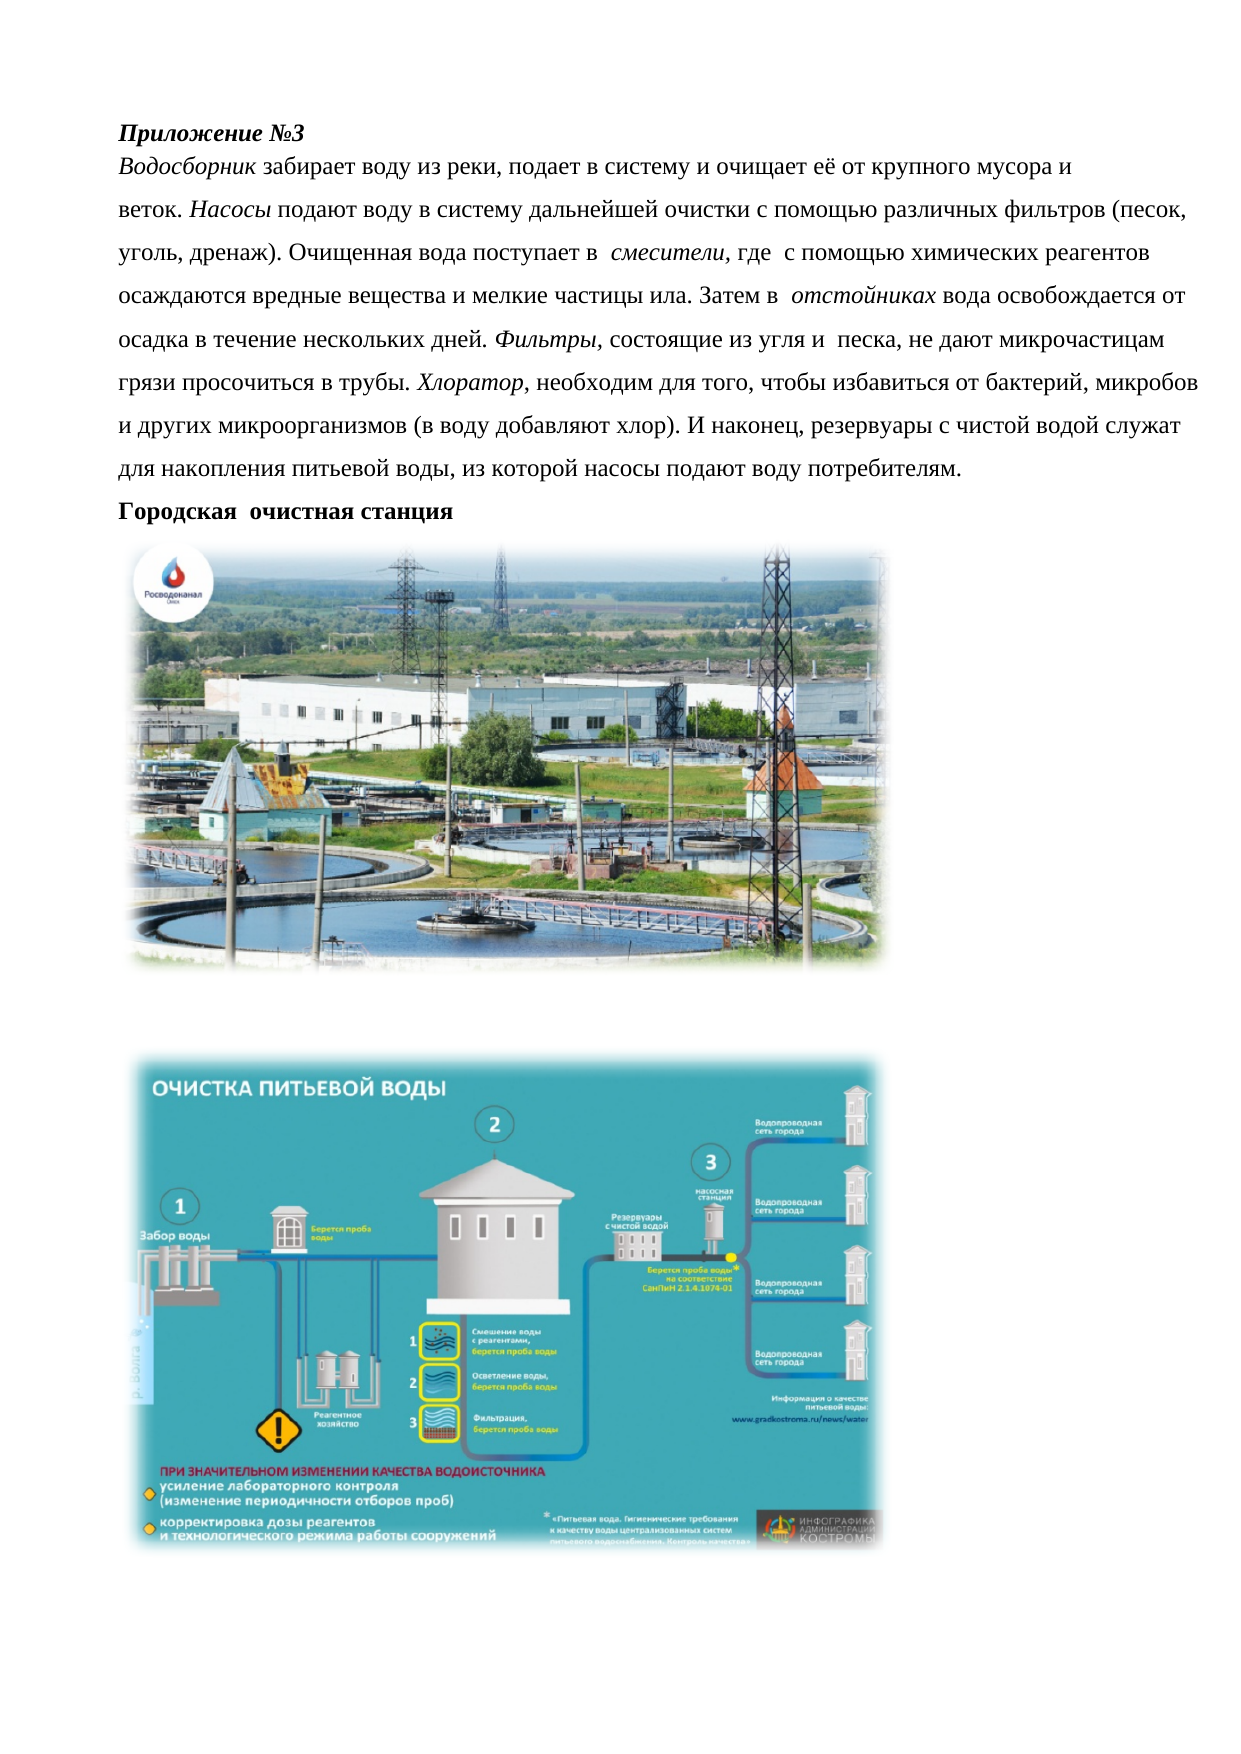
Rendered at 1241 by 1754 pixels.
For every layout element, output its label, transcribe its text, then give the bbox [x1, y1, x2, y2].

text Приложение №3 [118, 118, 1211, 147]
picture [150, 1074, 864, 1530]
text Городская очистная станция [118, 496, 1211, 525]
picture [151, 569, 865, 947]
text Водосборник забирает воду из реки, подает в систему и очищает её от крупного мусора и веток. Насосы подают воду в систему дальнейшей очистки с помощью различных фильтров (песок, уголь, дренаж). Очищенная вода поступает в смесители, где с помощью химических реагентов осаждаются вредные вещества и мелкие частицы ила. Затем в отстойниках вода освобождается от осадка в течение нескольких дней. Фильтры, состоящие из угля и песка, не дают микрочастицам грязи просочиться в трубы. Хлоратор, необходим для того, чтобы избавиться от бактерий, микробов и других микроорганизмов (в воду добавляют хлор). И наконец, резервуары с чистой водой служат для накопления питьевой воды, из которой насосы подают воду потребителям. [118, 151, 1211, 482]
